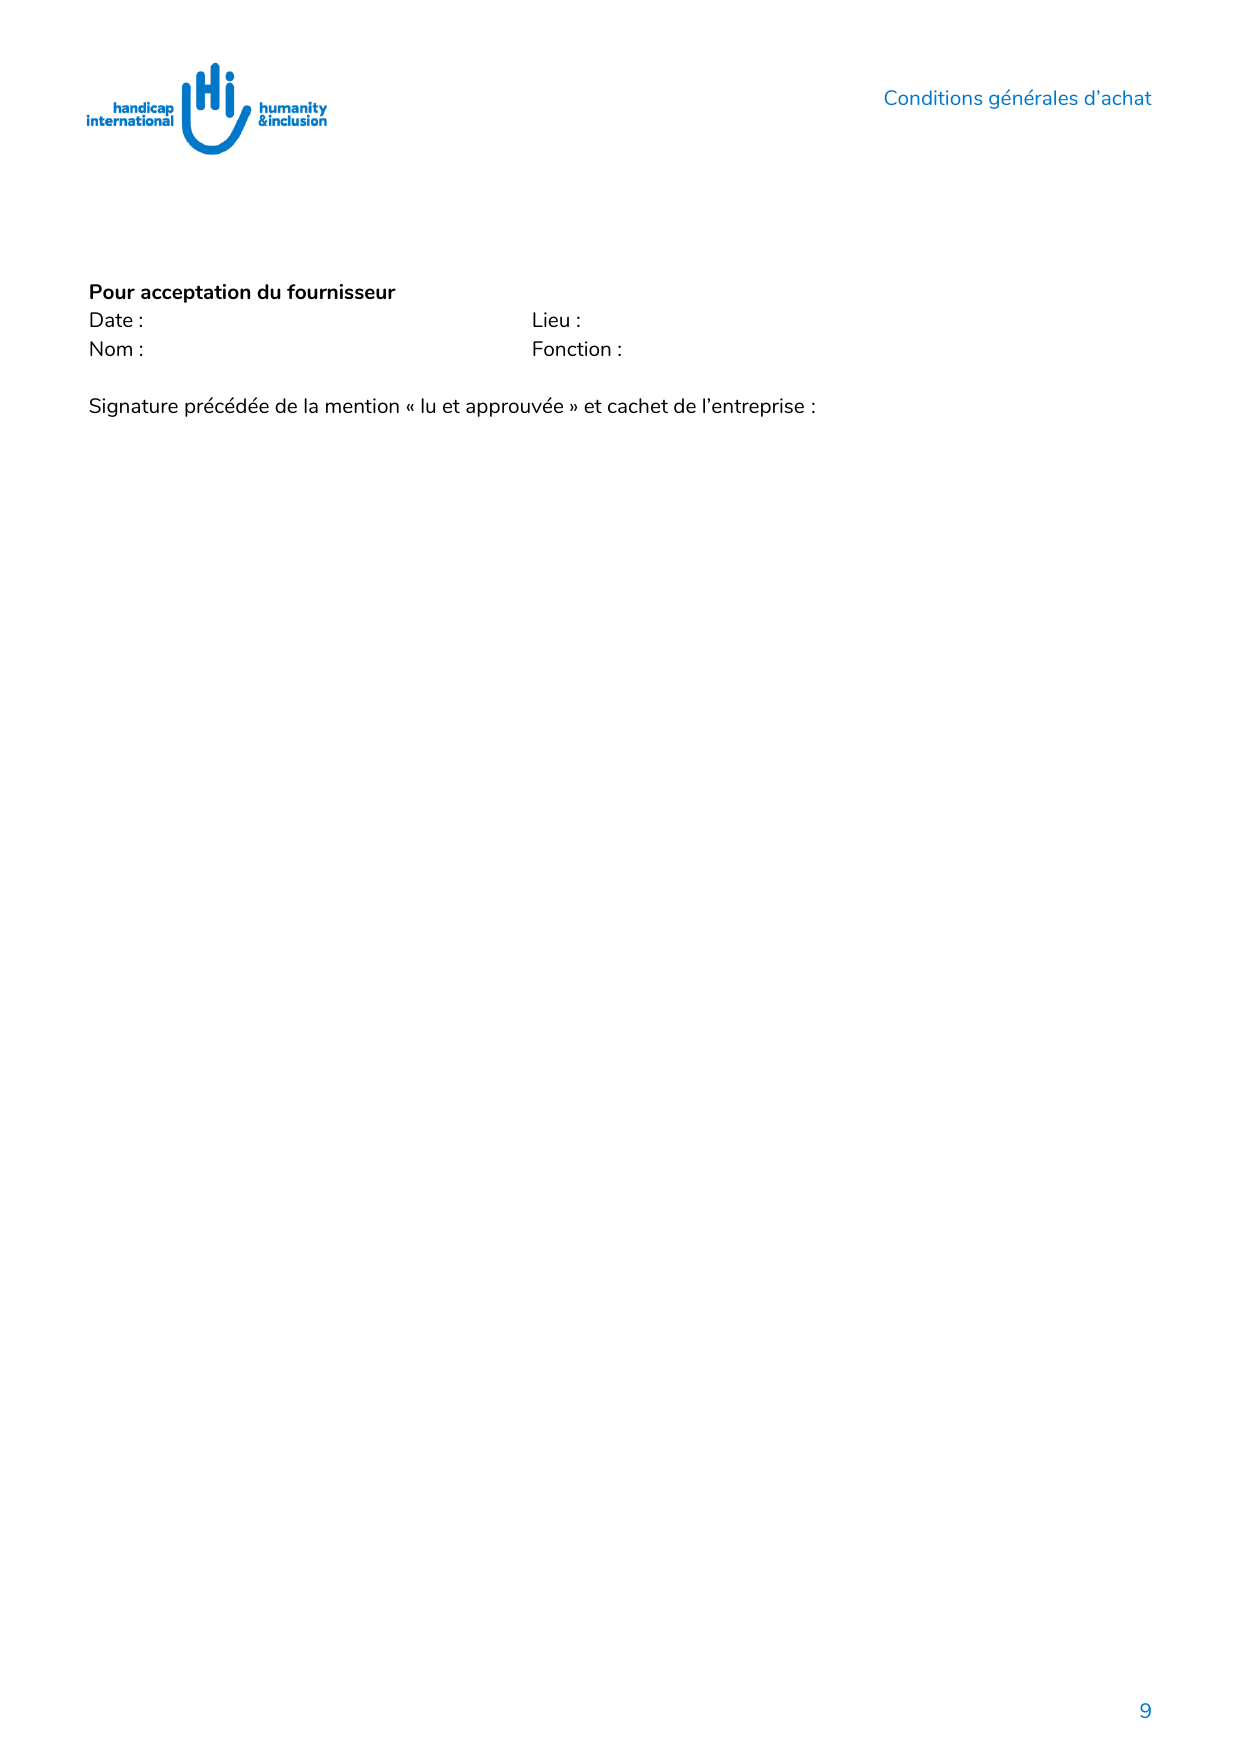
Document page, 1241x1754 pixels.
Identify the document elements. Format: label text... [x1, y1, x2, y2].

picture [78, 55, 334, 163]
text Date : Lieu : [89, 307, 1167, 335]
text Nom : Fonction : [89, 335, 1167, 363]
text Signature précédée de la mention « lu et approuvée » et cachet de l’entreprise : [89, 392, 1167, 420]
text Pour acceptation du fournisseur [89, 278, 1167, 307]
